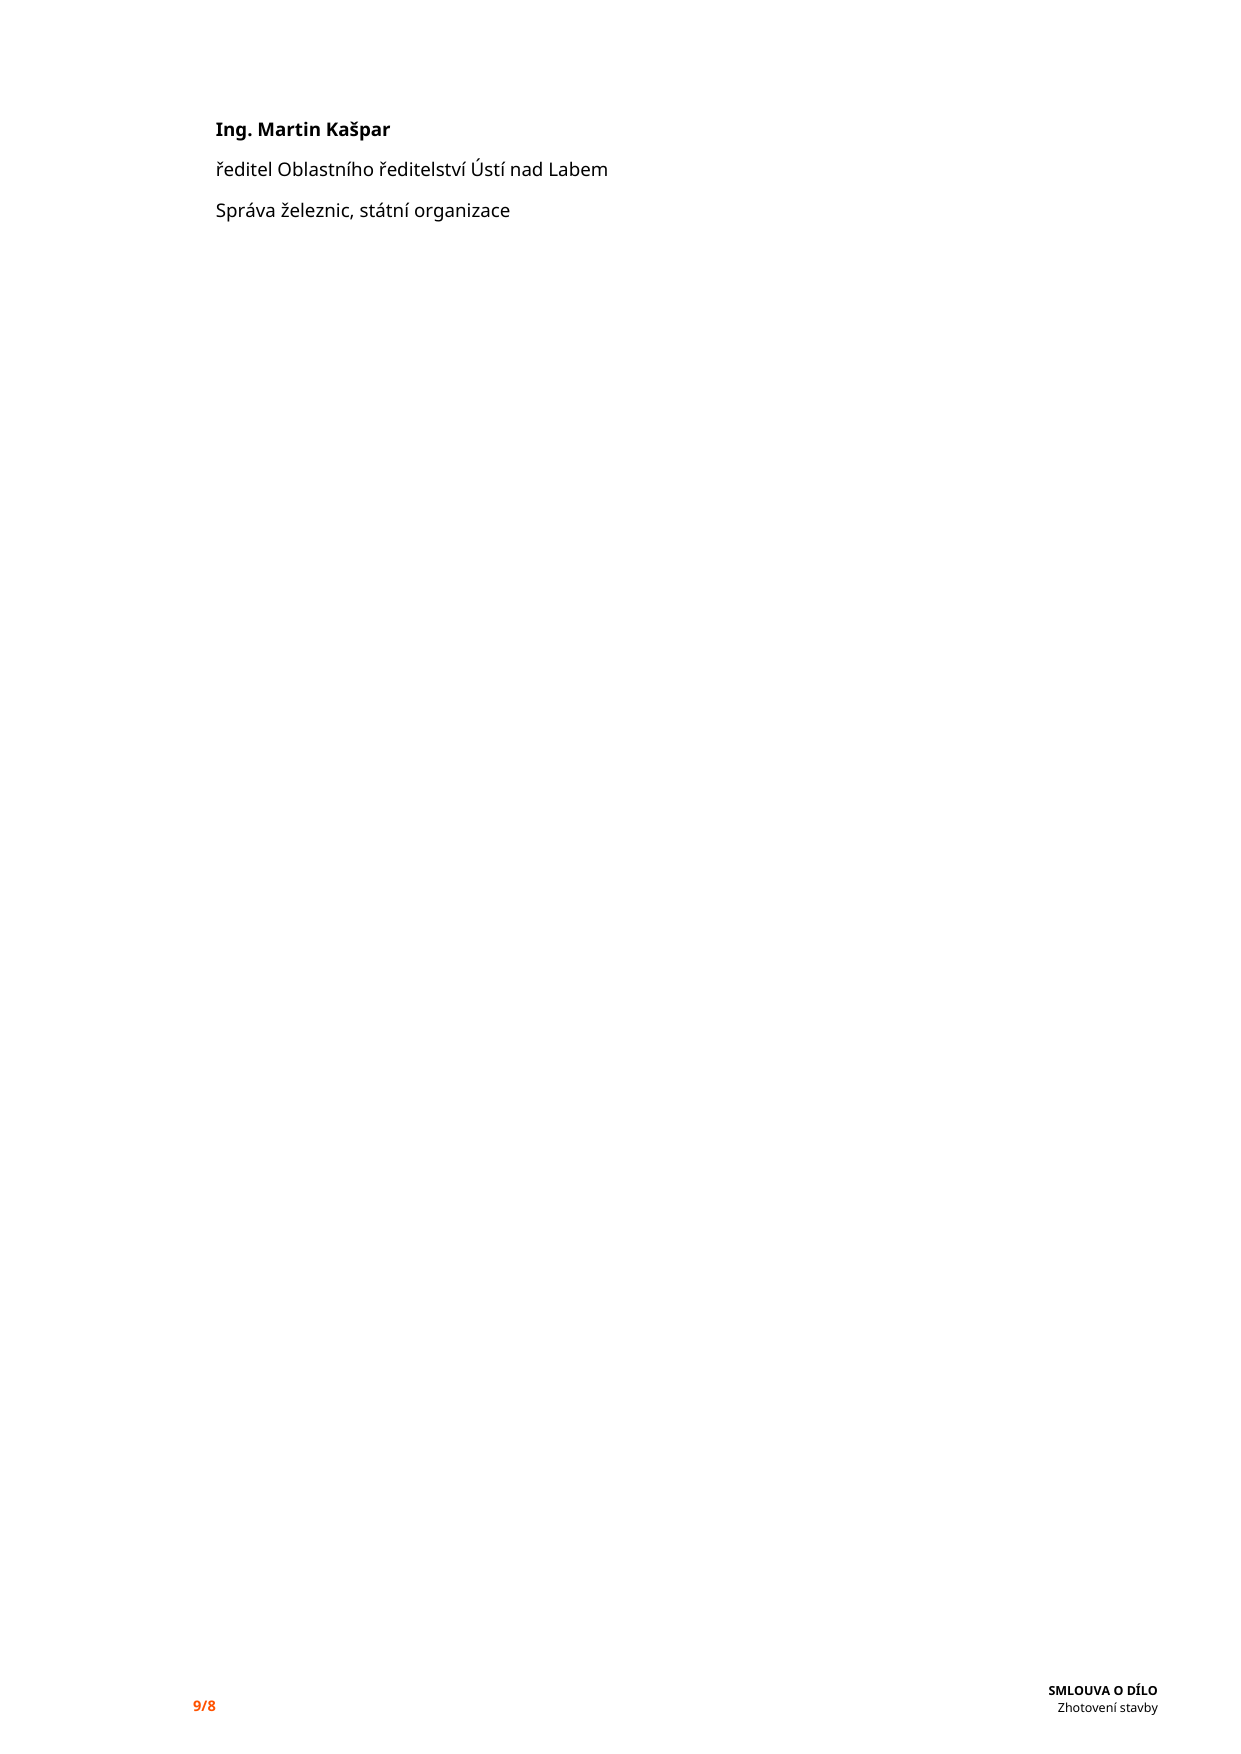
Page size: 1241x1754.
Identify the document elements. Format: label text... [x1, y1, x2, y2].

text Ing. Martin Kašpar [216, 116, 1093, 142]
text Správa železnic, státní organizace [216, 197, 1093, 223]
text ředitel Oblastního ředitelství Ústí nad Labem [216, 157, 1093, 182]
